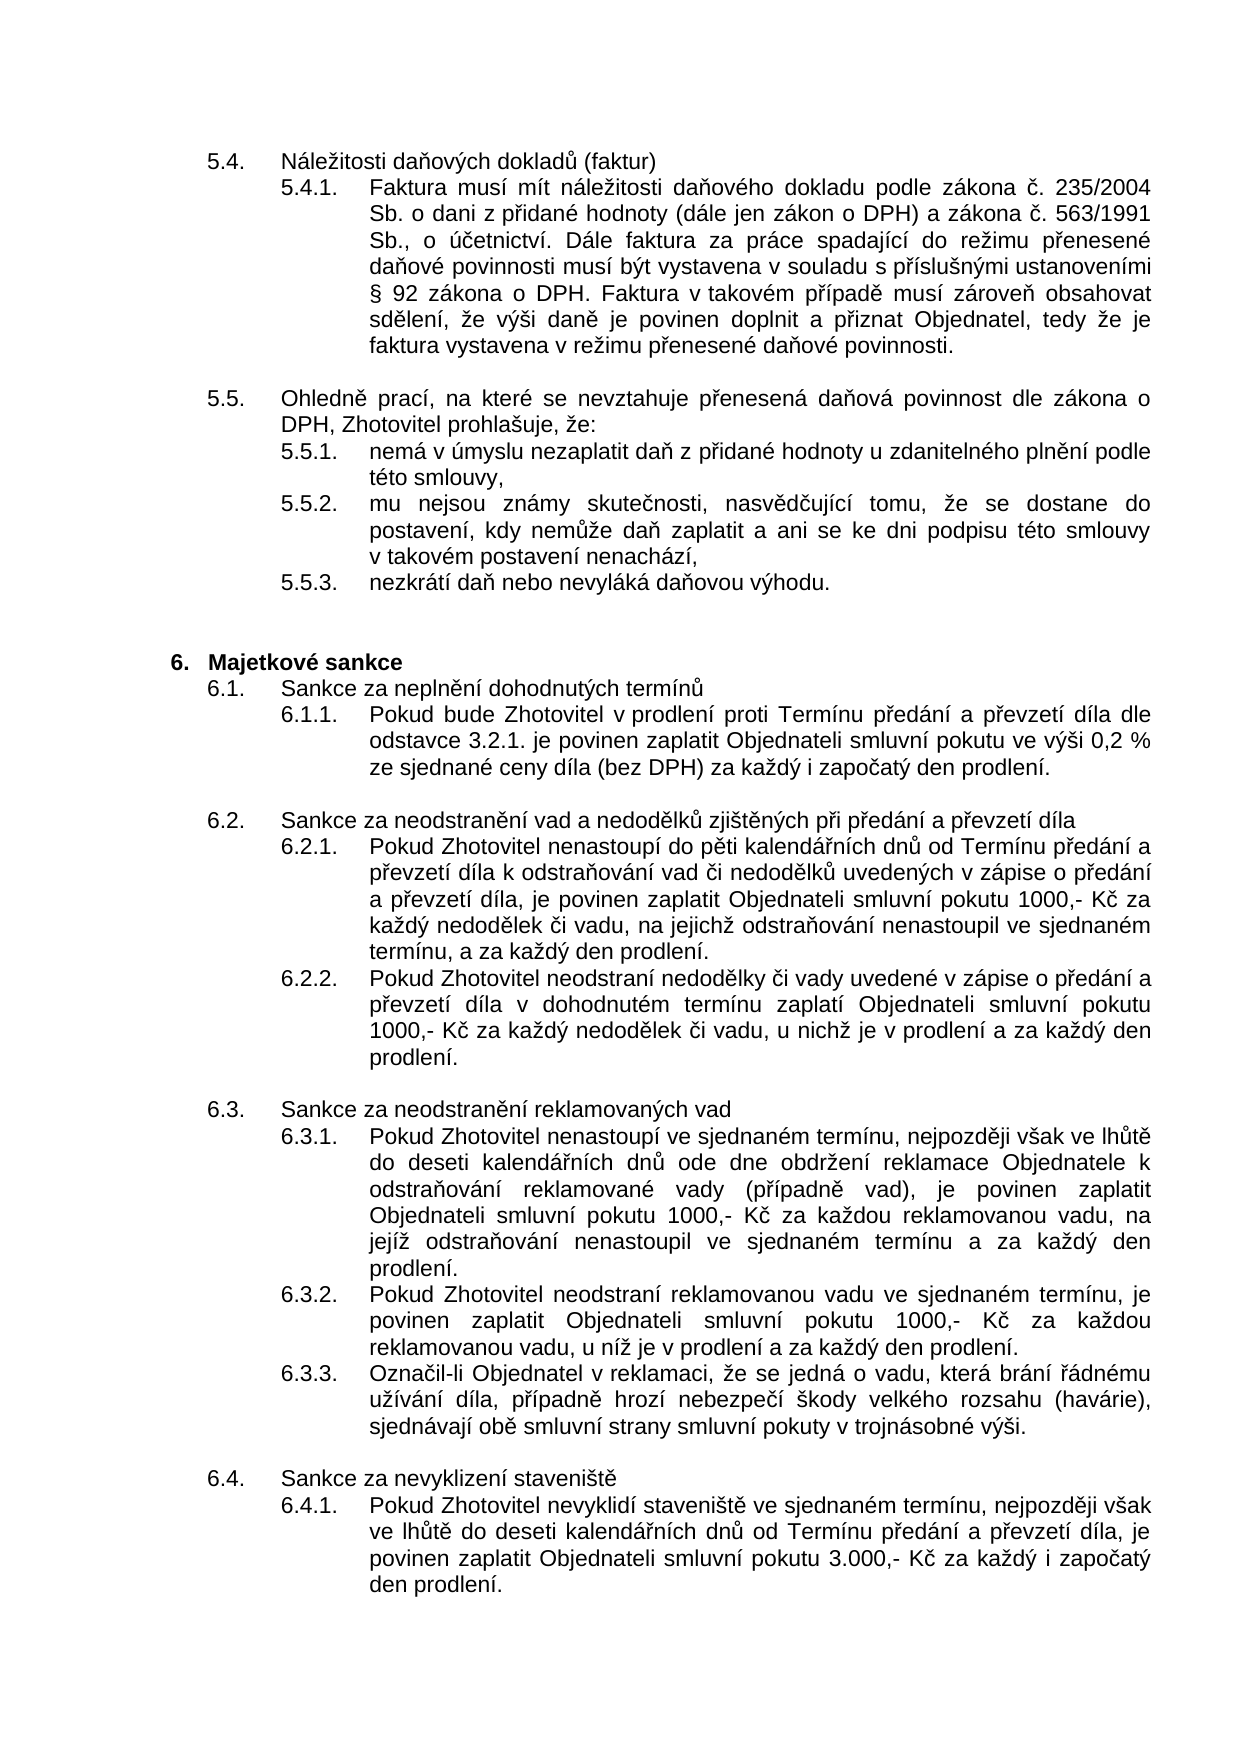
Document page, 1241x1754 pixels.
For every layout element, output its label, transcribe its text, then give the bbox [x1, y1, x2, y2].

list Faktura musí mít náležitosti daňového dokladu podle zákona č. 235/2004 Sb. o dani z přidané hodnoty (dále jen zákon o DPH) a zákona č. 563/1991 Sb., o účetnictví. Dále faktura za práce spadající do režimu přenesené daňové povinnosti musí být vystavena v souladu s příslušnými ustanoveními § 92 zákona o DPH. Faktura v takovém případě musí zároveň obsahovat sdělení, že výši daně je povinen doplnit a přiznat Objednatel, tedy že je faktura vystavena v režimu přenesené daňové povinnosti. [281, 174, 1152, 358]
list Náležitosti daňových dokladů (faktur) [207, 148, 1152, 174]
list Pokud Zhotovitel neodstraní reklamovanou vadu ve sjednaném termínu, je povinen zaplatit Objednateli smluvní pokutu 1000,- Kč za každou reklamovanou vadu, u níž je v prodlení a za každý den prodlení. [281, 1281, 1152, 1360]
list nezkrátí daň nebo nevyláká daňovou výhodu. [281, 569, 1152, 596]
list Pokud bude Zhotovitel v prodlení proti Termínu předání a převzetí díla dle odstavce 3.2.1. je povinen zaplatit Objednateli smluvní pokutu ve výši 0,2 % ze sjednané ceny díla (bez DPH) za každý i započatý den prodlení. [281, 701, 1152, 780]
list Sankce za neplnění dohodnutých termínů [207, 675, 1152, 701]
list nemá v úmyslu nezaplatit daň z přidané hodnoty u zdanitelného plnění podle této smlouvy, [281, 438, 1152, 490]
list Pokud Zhotovitel nenastoupí do pěti kalendářních dnů od Termínu předání a převzetí díla k odstraňování vad či nedodělků uvedených v zápise o předání a převzetí díla, je povinen zaplatit Objednateli smluvní pokutu 1000,- Kč za každý nedodělek či vadu, na jejichž odstraňování nenastoupil ve sjednaném termínu, a za každý den prodlení. [281, 833, 1152, 965]
list Pokud Zhotovitel neodstraní nedodělky či vady uvedené v zápise o předání a převzetí díla v dohodnutém termínu zaplatí Objednateli smluvní pokutu 1000,- Kč za každý nedodělek či vadu, u nichž je v prodlení a za každý den prodlení. [281, 965, 1152, 1070]
list Pokud Zhotovitel nenastoupí ve sjednaném termínu, nejpozději však ve lhůtě do deseti kalendářních dnů ode dne obdržení reklamace Objednatele k odstraňování reklamované vady (případně vad), je povinen zaplatit Objednateli smluvní pokutu 1000,- Kč za každou reklamovanou vadu, na jejíž odstraňování nenastoupil ve sjednaném termínu a za každý den prodlení. [281, 1123, 1152, 1281]
list Majetkové sankce [170, 648, 1152, 675]
list Sankce za nevyklizení staveniště [207, 1465, 1152, 1492]
list Sankce za neodstranění vad a nedodělků zjištěných při předání a převzetí díla [207, 807, 1152, 833]
list Pokud Zhotovitel nevyklidí staveniště ve sjednaném termínu, nejpozději však ve lhůtě do deseti kalendářních dnů od Termínu předání a převzetí díla, je povinen zaplatit Objednateli smluvní pokutu 3.000,- Kč za každý i započatý den prodlení. [281, 1492, 1152, 1597]
list mu nejsou známy skutečnosti, nasvědčující tomu, že se dostane do postavení, kdy nemůže daň zaplatit a ani se ke dni podpisu této smlouvy v takovém postavení nenachází, [281, 490, 1152, 569]
list Sankce za neodstranění reklamovaných vad [207, 1096, 1152, 1123]
list Označil-li Objednatel v reklamaci, že se jedná o vadu, která brání řádnému užívání díla, případně hrozí nebezpečí škody velkého rozsahu (havárie), sjednávají obě smluvní strany smluvní pokuty v trojnásobné výši. [281, 1360, 1152, 1439]
list Ohledně prací, na které se nevztahuje přenesená daňová povinnost dle zákona o DPH, Zhotovitel prohlašuje, že: [207, 385, 1152, 438]
